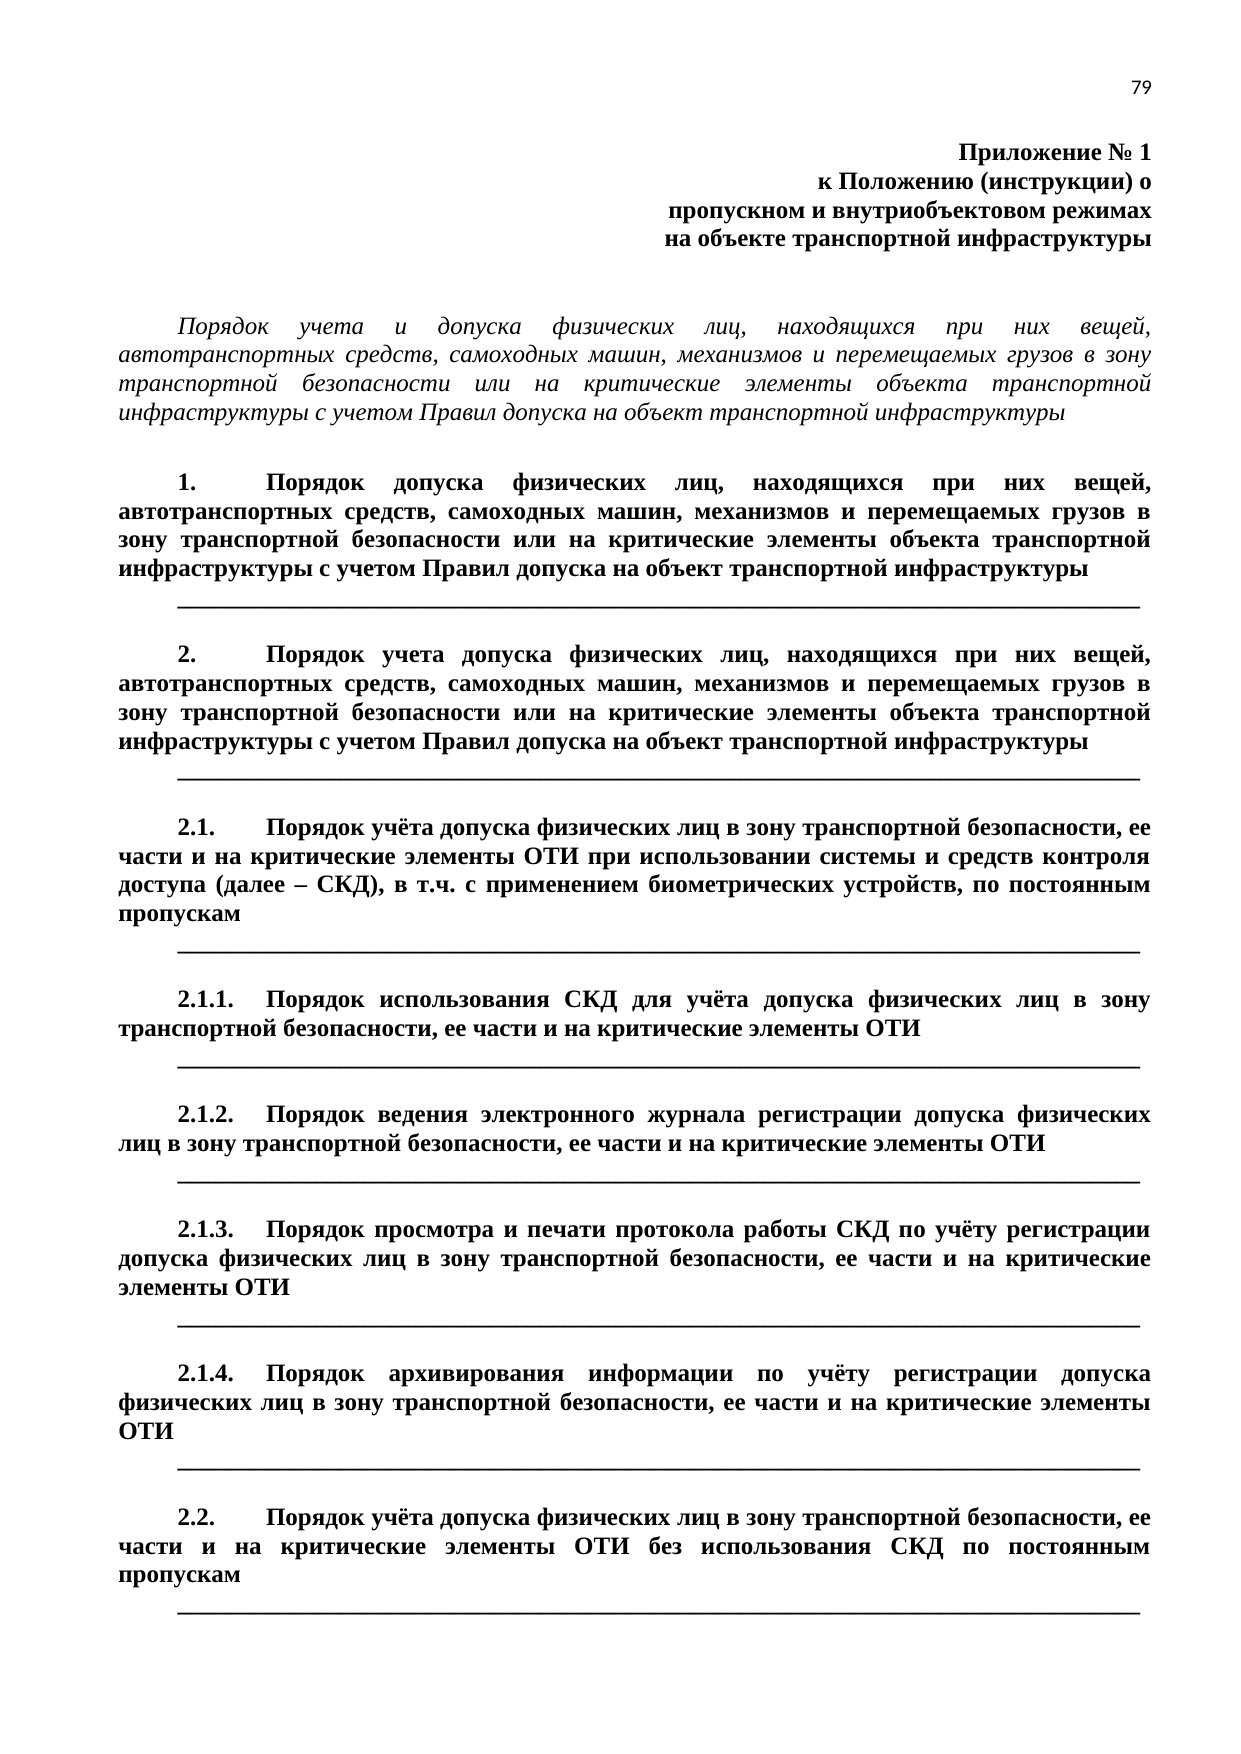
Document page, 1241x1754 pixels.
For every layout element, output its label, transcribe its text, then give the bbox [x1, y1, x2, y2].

text _____________________________________________________________________________ [118, 927, 1152, 956]
list Порядок учёта допуска физических лиц в зону транспортной безопасности, ее части и на критические элементы ОТИ без использования СКД по постоянным пропускам [118, 1502, 1152, 1588]
text _____________________________________________________________________________ [118, 1444, 1152, 1473]
list Порядок использования СКД для учёта допуска физических лиц в зону транспортной безопасности, ее части и на критические элементы ОТИ [118, 984, 1152, 1042]
text _____________________________________________________________________________ [118, 1042, 1152, 1071]
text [118, 1588, 1152, 1617]
list Порядок ведения электронного журнала регистрации допуска физических лиц в зону транспортной безопасности, ее части и на критические элементы ОТИ [118, 1099, 1152, 1157]
list Порядок допуска физических лиц, находящихся при них вещей, автотранспортных средств, самоходных машин, механизмов и перемещаемых грузов в зону транспортной безопасности или на критические элементы объекта транспортной инфраструктуры с учетом Правил допуска на объект транспортной инфраструктуры [118, 467, 1152, 582]
text _____________________________________________________________________________ [118, 1157, 1152, 1186]
list _____________________________________________________________________________ [177, 754, 1152, 783]
list Порядок архивирования информации по учёту регистрации допуска физических лиц в зону транспортной безопасности, ее части и на критические элементы ОТИ [118, 1358, 1152, 1444]
text _____________________________________________________________________________ [118, 1301, 1152, 1329]
list Порядок учёта допуска физических лиц в зону транспортной безопасности, ее части и на критические элементы ОТИ при использовании системы и средств контроля доступа (далее – СКД), в т.ч. с применением биометрических устройств, по постоянным пропускам [118, 812, 1152, 927]
subtitle Порядок учета и допуска физических лиц, находящихся при них вещей, автотранспортных средств, самоходных машин, механизмов и перемещаемых грузов в зону транспортной безопасности или на критические элементы объекта транспортной инфраструктуры с учетом Правил допуска на объект транспортной инфраструктуры [118, 311, 1152, 426]
list _____________________________________________________________________________ [177, 582, 1152, 611]
list Порядок учета допуска физических лиц, находящихся при них вещей, автотранспортных средств, самоходных машин, механизмов и перемещаемых грузов в зону транспортной безопасности или на критические элементы объекта транспортной инфраструктуры с учетом Правил допуска на объект транспортной инфраструктуры [118, 639, 1152, 754]
subtitle Приложение № 1 к Положению (инструкции) о пропускном и внутриобъектовом режимах на объекте транспортной инфраструктуры [118, 137, 1152, 252]
list Порядок просмотра и печати протокола работы СКД по учёту регистрации допуска физических лиц в зону транспортной безопасности, ее части и на критические элементы ОТИ [118, 1214, 1152, 1301]
